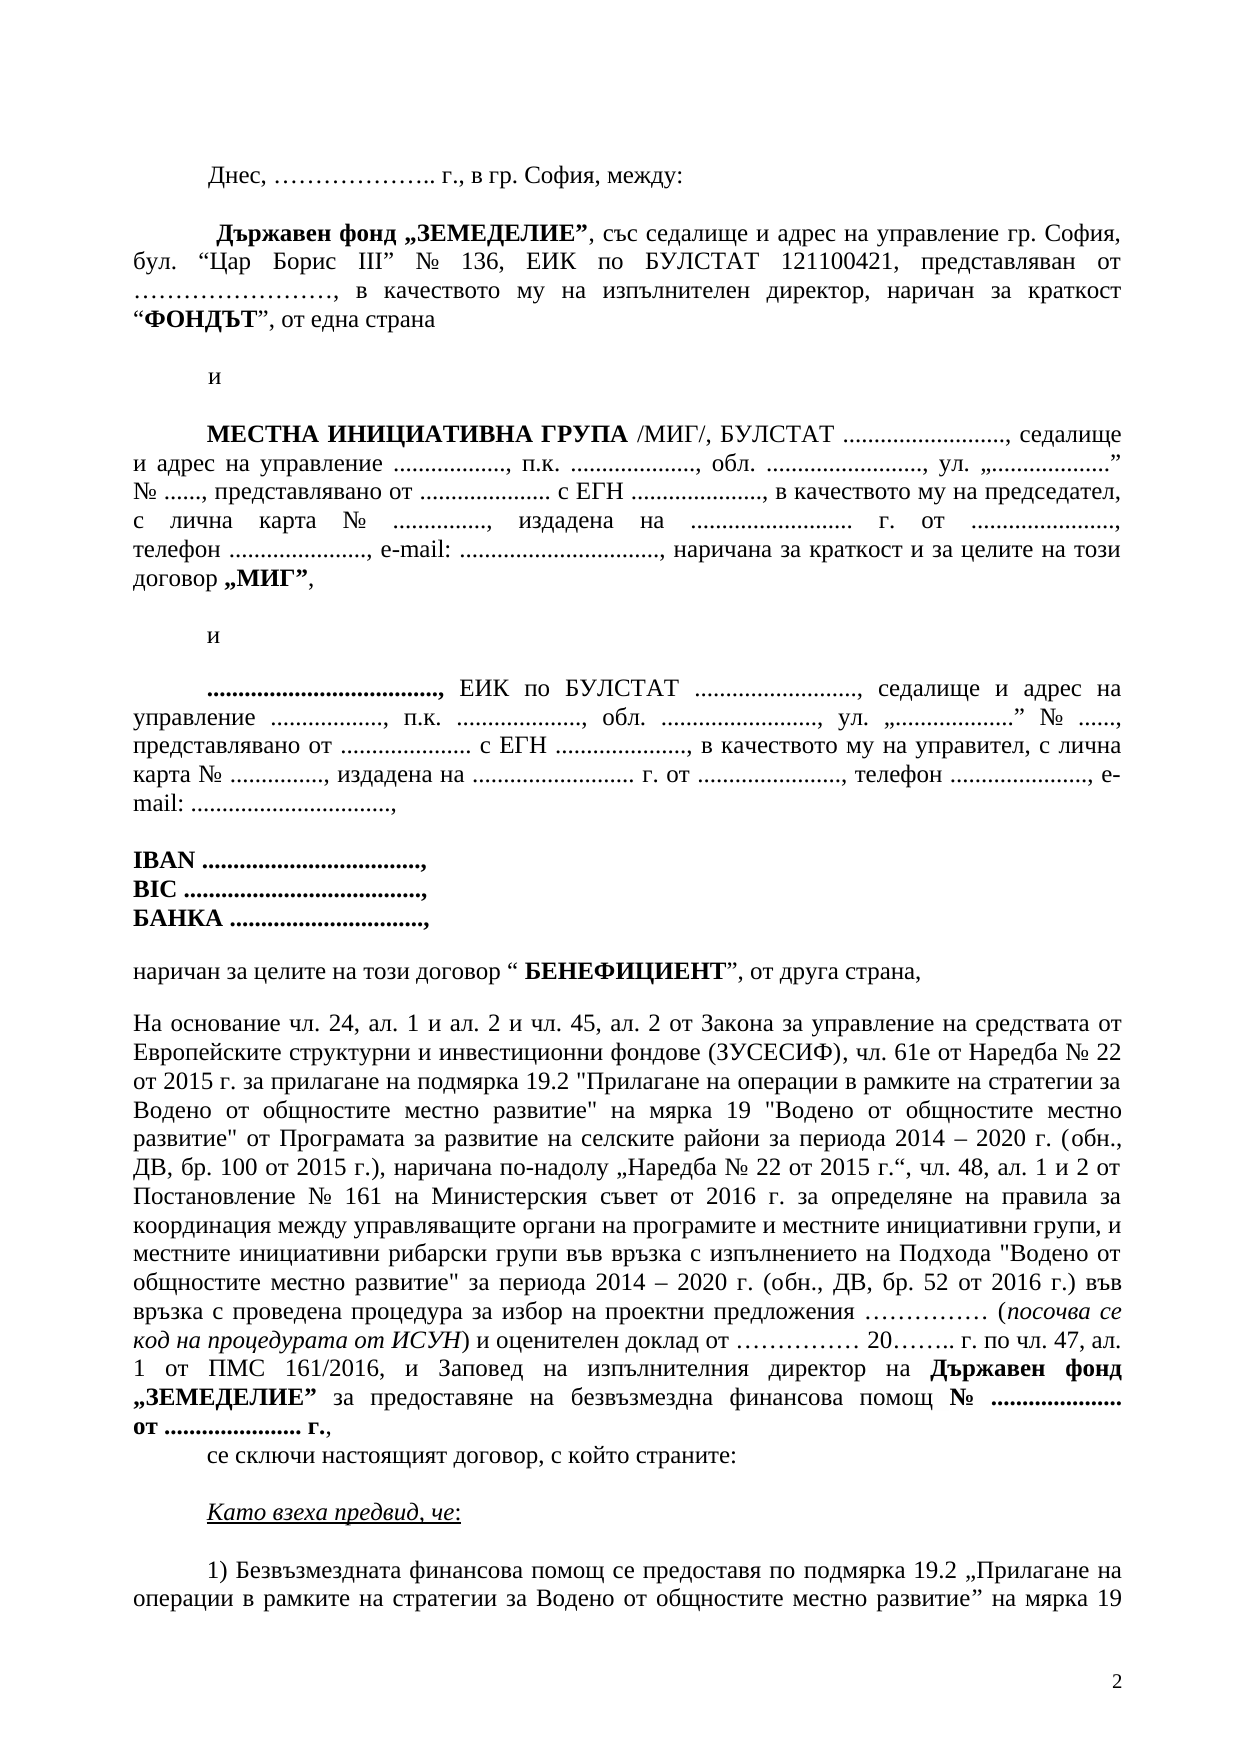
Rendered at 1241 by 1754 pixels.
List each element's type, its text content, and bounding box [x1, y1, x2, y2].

text Държавен фонд „ЗЕМЕДЕЛИЕ”, със седалище и адрес на управление гр. София, бул. “Цар Борис III” № 136, ЕИК по БУЛСТАТ 121100421, представляван от ……………………, в качеството му на изпълнителен директор, наричан за краткост “ФОНДЪТ”, от една страна [133, 218, 1122, 333]
text и [133, 361, 1122, 390]
text и [133, 620, 1122, 649]
text МЕСТНА ИНИЦИАТИВНА ГРУПА /МИГ/, БУЛСТАТ .........................., седалище и адрес на управление .................., п.к. ...................., обл. ........................., ул. „...................” № ......, представлявано от ..................... с ЕГН ....................., в качеството му на председател, с лична карта № ..............., издадена на .......................... г. от ......................., телефон ......................, e-mail: ................................, наричана за краткост и за целите на този договор „МИГ”, [133, 419, 1122, 591]
text ....................................., ЕИК по БУЛСТАТ .........................., седалище и адрес на управление .................., п.к. ...................., обл. ........................., ул. „...................” № ......, представлявано от ..................... с ЕГН ....................., в качеството му на управител, с лична карта № ..............., издадена на .......................... г. от ......................., телефон ......................, e-mail: ................................, [133, 673, 1122, 817]
text Като взеха предвид, че: [133, 1497, 1122, 1526]
text На основание чл. 24, ал. 1 и ал. 2 и чл. 45, ал. 2 от Закона за управление на средствата от Европейските структурни и инвестиционни фондове (ЗУСЕСИФ), чл. 61е от Наредба № 22 от 2015 г. за прилагане на подмярка 19.2 "Прилагане на операции в рамките на стратегии за Водено от общностите местно развитие" на мярка 19 "Водено от общностите местно развитие" от Програмата за развитие на селските райони за периода 2014 – 2020 г. (обн., ДВ, бр. 100 от 2015 г.), наричана по-надолу „Наредба № 22 от 2015 г.“, чл. 48, ал. 1 и 2 от Постановление № 161 на Министерския съвет от 2016 г. за определяне на правила за координация между управляващите органи на програмите и местните инициативни групи, и местните инициативни рибарски групи във връзка с изпълнението на Подхода "Водено от общностите местно развитие" за периода 2014 – 2020 г. (обн., ДВ, бр. 52 от 2016 г.) във връзка с проведена процедура за избор на проектни предложения …………… (посочва се код на процедурата от ИСУН) и оценителен доклад от …………… 20…….. г. по чл. 47, ал. 1 от ПМС 161/2016, и Заповед на изпълнителния директор на Държавен фонд „ЗЕМЕДЕЛИЕ” за предоставяне на безвъзмездна финансова помощ № ..................... от ...................... г., [133, 1008, 1122, 1440]
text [133, 1555, 1122, 1612]
text BIC ......................................, [133, 874, 1122, 903]
text Днес, ……………….. г., в гр. София, между: [133, 160, 1122, 189]
text наричан за целите на този договор “ БЕНЕФИЦИЕНТ”, от друга страна, [133, 956, 1122, 984]
text се сключи настоящият договор, с който страните: [133, 1440, 1122, 1468]
text БАНКА ..............................., [133, 903, 1122, 932]
text IBAN ..................................., [133, 845, 1122, 874]
